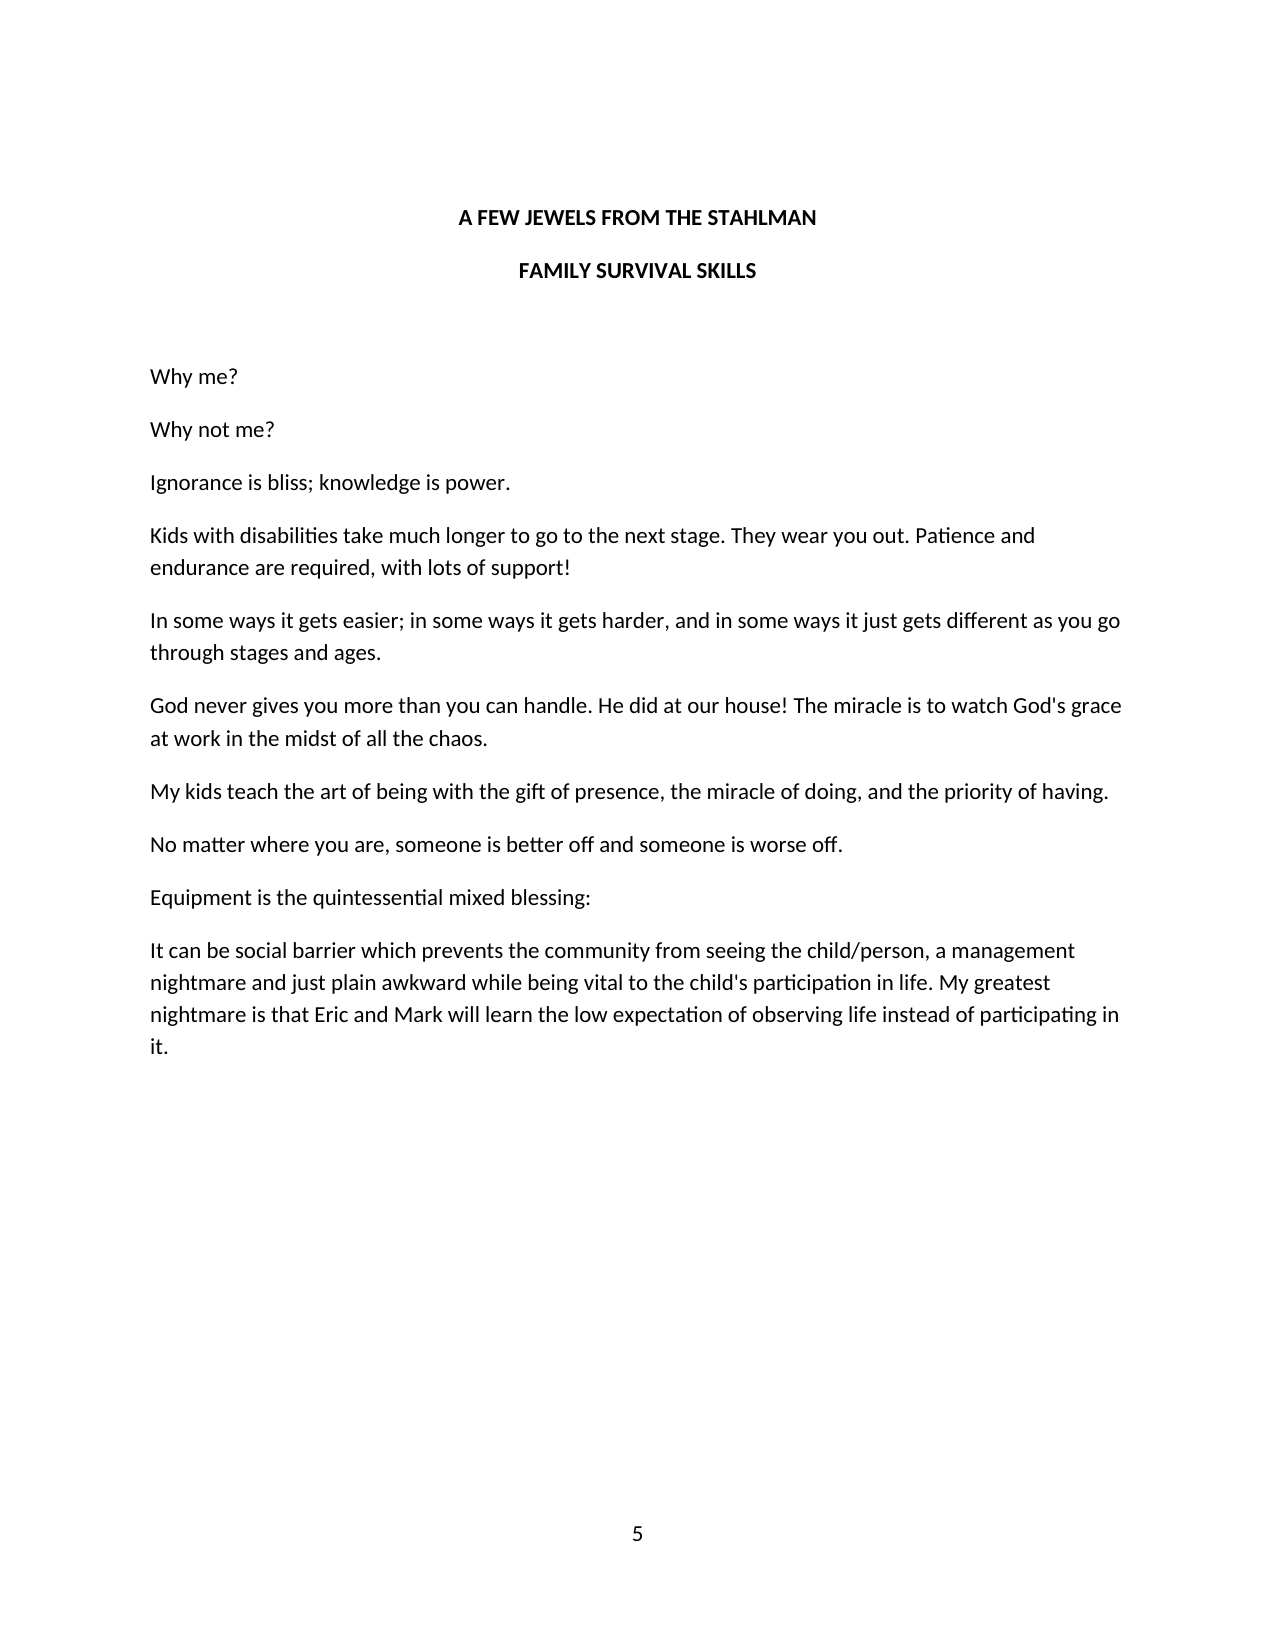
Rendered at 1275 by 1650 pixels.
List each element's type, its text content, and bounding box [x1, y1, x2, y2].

text Why me? [150, 362, 1125, 390]
text FAMILY SURVIVAL SKILLS [150, 256, 1125, 284]
text Kids with disabilities take much longer to go to the next stage. They wear you out. Patience and endurance are required, with lots of support! [150, 521, 1125, 581]
text No matter where you are, someone is better off and someone is worse off. [150, 830, 1125, 858]
text It can be social barrier which prevents the community from seeing the child/person, a management nightmare and just plain awkward while being vital to the child's participation in life. My greatest nightmare is that Eric and Mark will learn the low expectation of observing life instead of participating in it. [150, 936, 1125, 1060]
text My kids teach the art of being with the gift of presence, the miracle of doing, and the priority of having. [150, 777, 1125, 805]
text Ignorance is bliss; knowledge is power. [150, 468, 1125, 496]
text In some ways it gets easier; in some ways it gets harder, and in some ways it just gets different as you go through stages and ages. [150, 606, 1125, 667]
text Equipment is the quintessential mixed blessing: [150, 883, 1125, 911]
text God never gives you more than you can handle. He did at our house! The miracle is to watch God's grace at work in the midst of all the chaos. [150, 692, 1125, 752]
text Why not me? [150, 415, 1125, 443]
text A FEW JEWELS FROM THE STAHLMAN [150, 203, 1125, 231]
